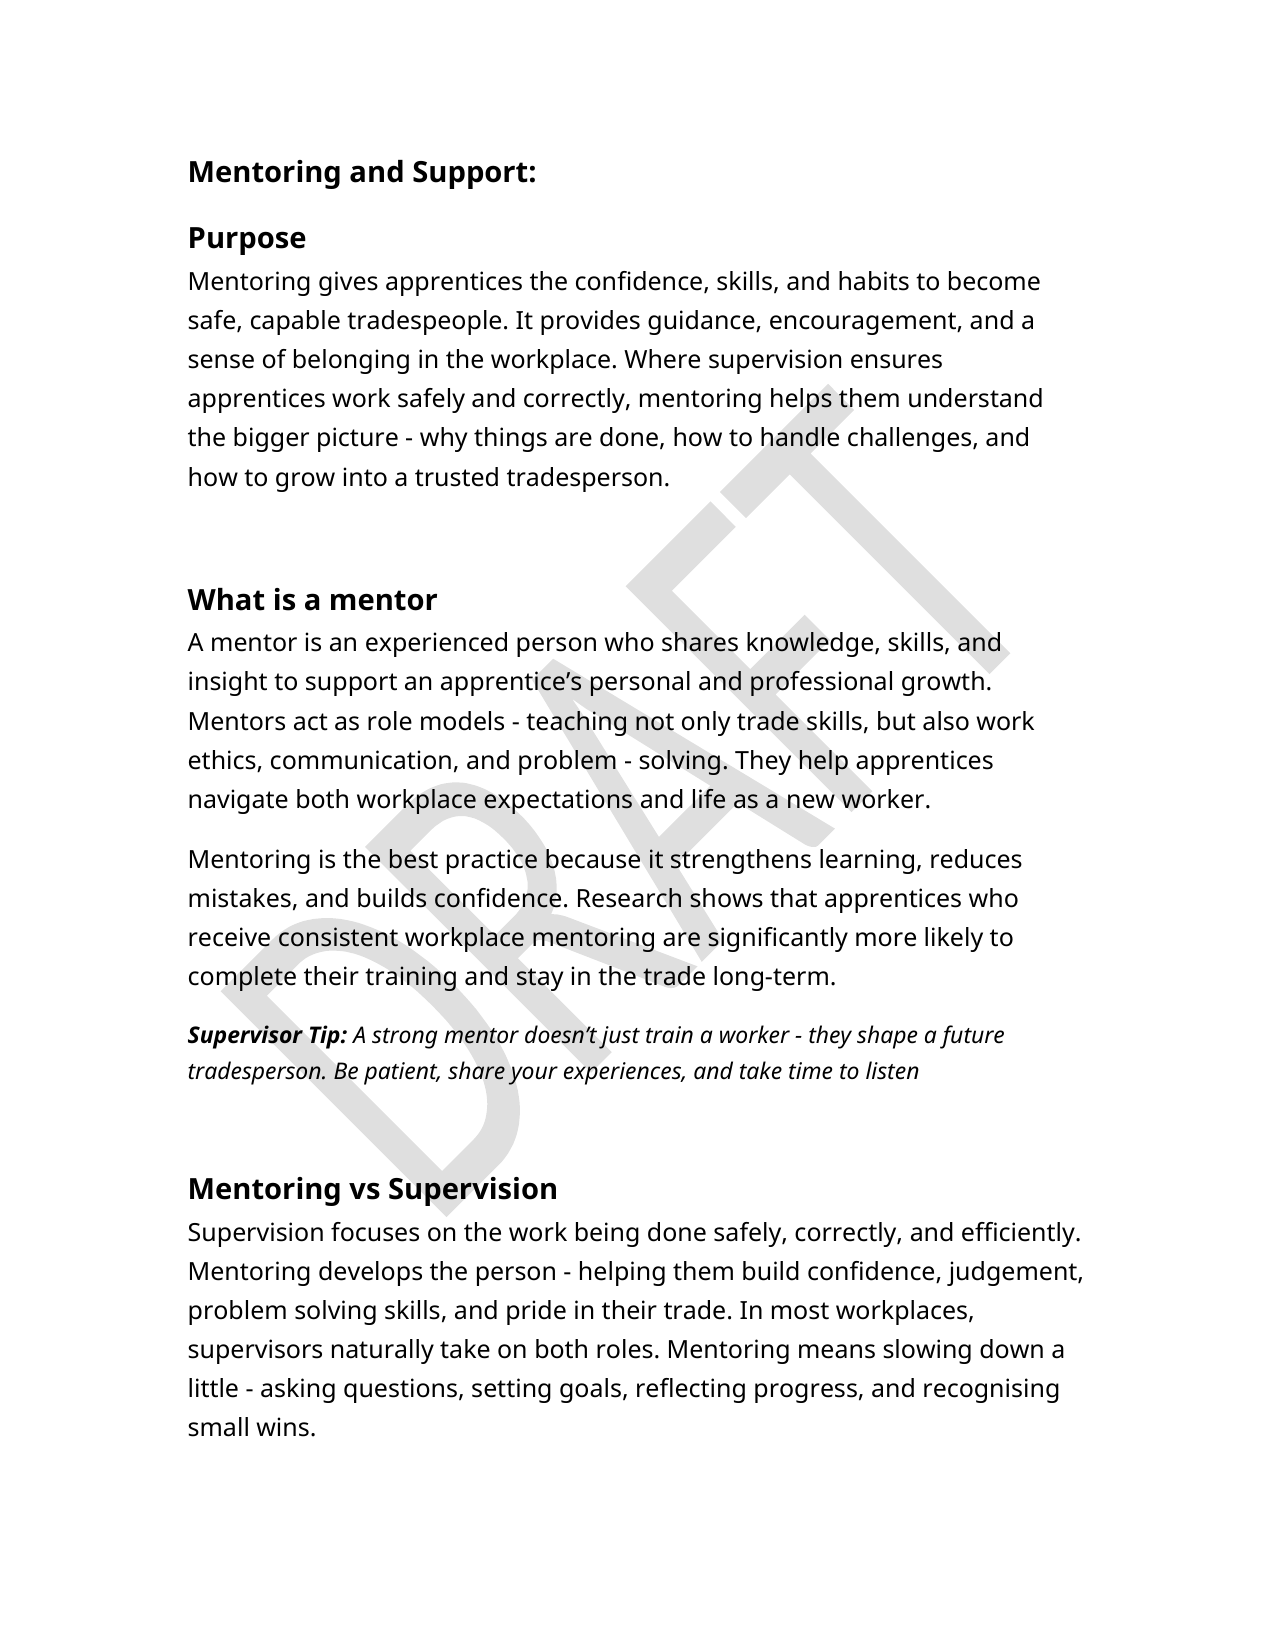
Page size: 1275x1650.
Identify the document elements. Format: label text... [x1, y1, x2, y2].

subtitle What is a mentor [187, 579, 1087, 619]
text Supervisor Tip: A strong mentor doesn’t just train a worker - they shape a future tradesperson. Be patient, share your experiences, and take time to listen [187, 1019, 1087, 1086]
subtitle Mentoring vs Supervision [187, 1168, 1087, 1208]
text Mentoring gives apprentices the confidence, skills, and habits to become safe, capable tradespeople. It provides guidance, encouragement, and a sense of belonging in the workplace. Where supervision ensures apprentices work safely and correctly, mentoring helps them understand the bigger picture - why things are done, how to handle challenges, and how to grow into a trusted tradesperson. [187, 263, 1087, 493]
subtitle Purpose [187, 218, 1087, 257]
text Mentoring is the best practice because it strengthens learning, reduces mistakes, and builds confidence. Research shows that apprentices who receive consistent workplace mentoring are significantly more likely to complete their training and stay in the trade long-term. [187, 842, 1087, 993]
subtitle Mentoring and Support: [187, 151, 1087, 191]
text Supervision focuses on the work being done safely, correctly, and efficiently. Mentoring develops the person - helping them build confidence, judgement, problem solving skills, and pride in their trade. In most workplaces, supervisors naturally take on both roles. Mentoring means slowing down a little - asking questions, setting goals, reflecting progress, and recognising small wins. [187, 1214, 1087, 1444]
text A mentor is an experienced person who shares knowledge, skills, and insight to support an apprentice’s personal and professional growth. Mentors act as role models - teaching not only trade skills, but also work ethics, communication, and problem - solving. They help apprentices navigate both workplace expectations and life as a new worker. [187, 625, 1087, 816]
